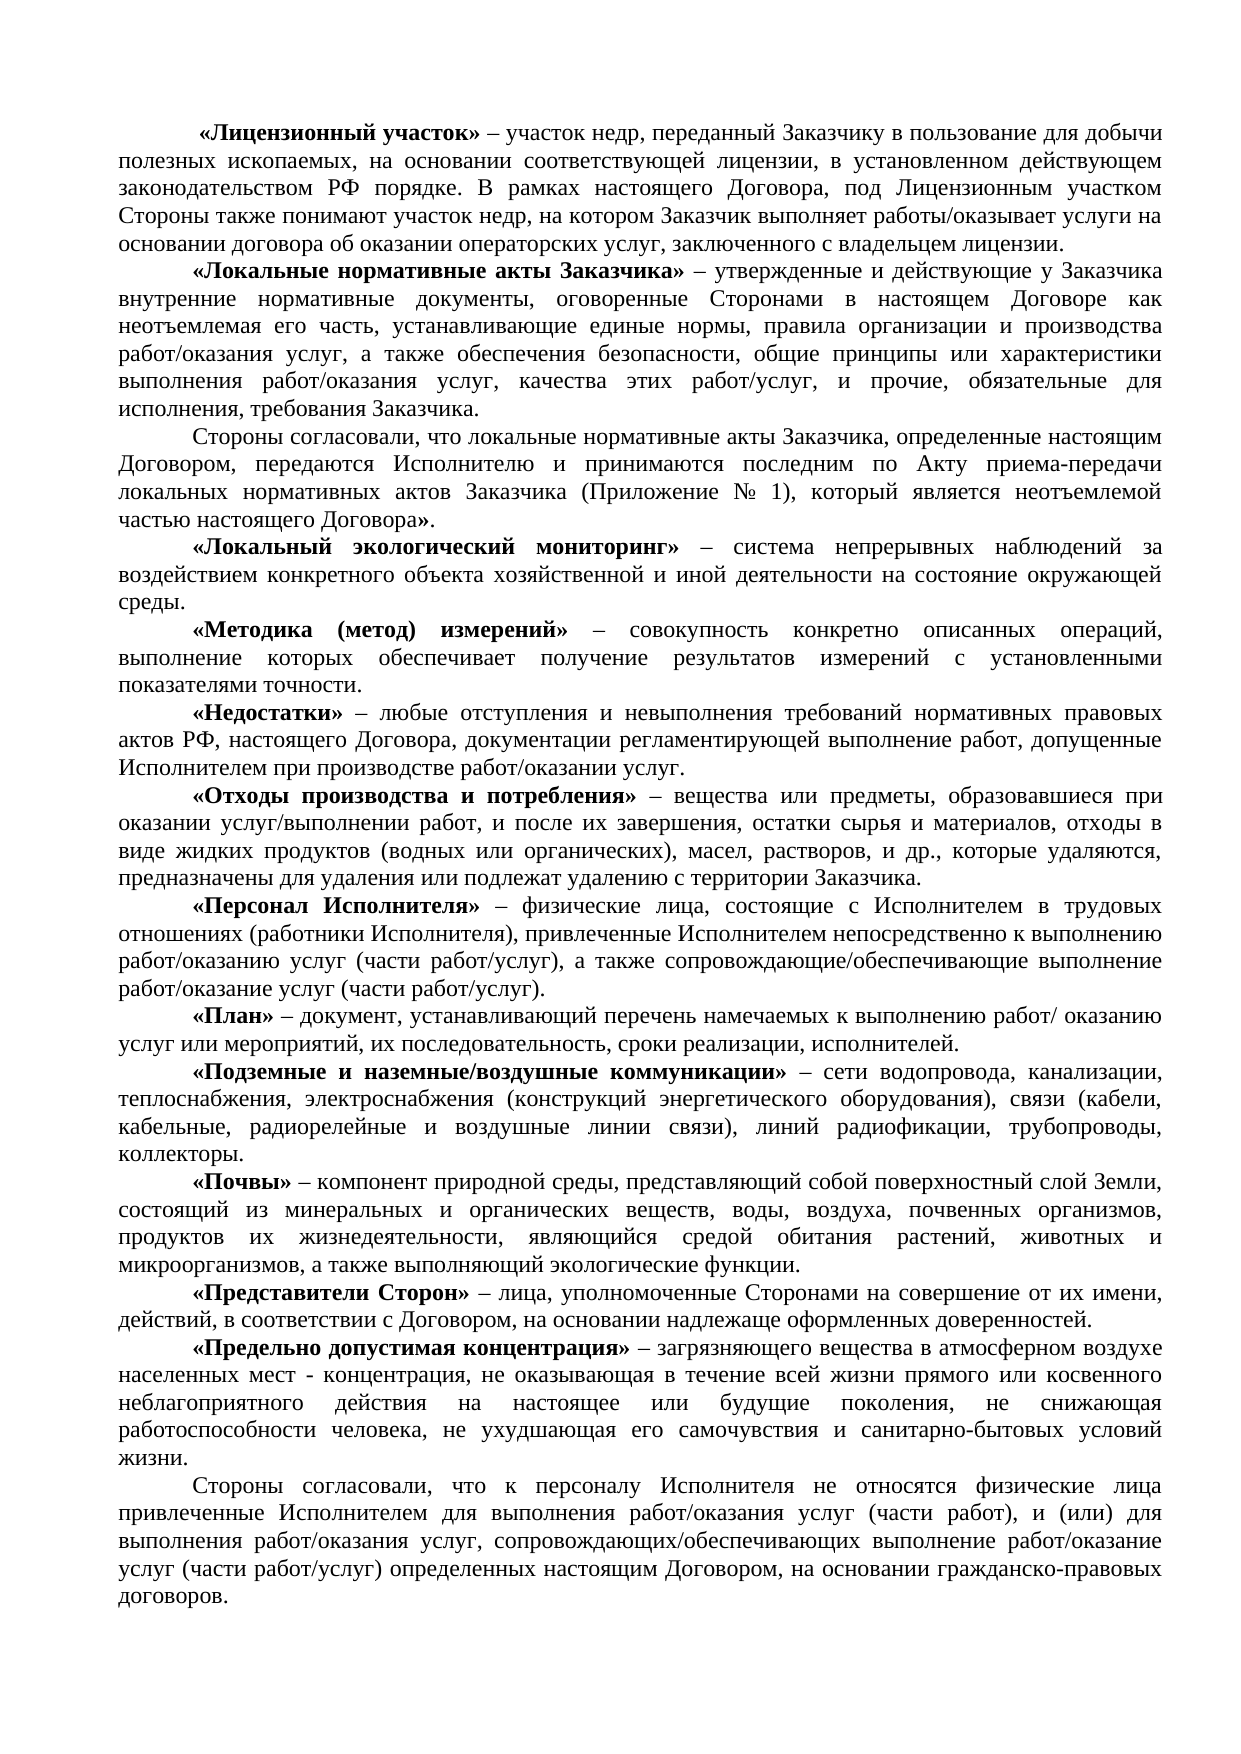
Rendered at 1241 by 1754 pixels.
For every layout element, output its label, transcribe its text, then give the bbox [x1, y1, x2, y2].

text «Предельно допустимая концентрация» – загрязняющего вещества в атмосферном воздухе населенных мест - концентрация, не оказывающая в течение всей жизни прямого или косвенного неблагоприятного действия на настоящее или будущие поколения, не снижающая работоспособности человека, не ухудшающая его самочувствия и санитарно-бытовых условий жизни. [118, 1333, 1163, 1471]
text Стороны согласовали, что локальные нормативные акты Заказчика, определенные настоящим Договором, передаются Исполнителю и принимаются последним по Акту приема-передачи локальных нормативных актов Заказчика (Приложение № 1), который является неотъемлемой частью настоящего Договора». [118, 422, 1163, 532]
text «Методика (метод) измерений» – совокупность конкретно описанных операций, выполнение которых обеспечивает получение результатов измерений с установленными показателями точности. [118, 615, 1163, 698]
text «Локальный экологический мониторинг» – система непрерывных наблюдений за воздействием конкретного объекта хозяйственной и иной деятельности на состояние окружающей среды. [118, 532, 1163, 615]
text «Подземные и наземные/воздушные коммуникации» – сети водопровода, канализации, теплоснабжения, электроснабжения (конструкций энергетического оборудования), связи (кабели, кабельные, радиорелейные и воздушные линии связи), линий радиофикации, трубопроводы, коллекторы. [118, 1057, 1163, 1167]
text Стороны согласовали, что к персоналу Исполнителя не относятся физические лица привлеченные Исполнителем для выполнения работ/оказания услуг (части работ), и (или) для выполнения работ/оказания услуг, сопровождающих/обеспечивающих выполнение работ/оказание услуг (части работ/услуг) определенных настоящим Договором, на основании гражданско-правовых договоров. [118, 1471, 1163, 1609]
text «Лицензионный участок» – участок недр, переданный Заказчику в пользование для добычи полезных ископаемых, на основании соответствующей лицензии, в установленном действующем законодательством РФ порядке. В рамках настоящего Договора, под Лицензионным участком Стороны также понимают участок недр, на котором Заказчик выполняет работы/оказывает услуги на основании договора об оказании операторских услуг, заключенного с владельцем лицензии. [118, 118, 1163, 256]
text «Представители Сторон» – лица, уполномоченные Сторонами на совершение от их имени, действий, в соответствии с Договором, на основании надлежаще оформленных доверенностей. [118, 1277, 1163, 1333]
text «Недостатки» – любые отступления и невыполнения требований нормативных правовых актов РФ, настоящего Договора, документации регламентирующей выполнение работ, допущенные Исполнителем при производстве работ/оказании услуг. [118, 698, 1163, 781]
text «Локальные нормативные акты Заказчика» – утвержденные и действующие у Заказчика внутренние нормативные документы, оговоренные Сторонами в настоящем Договоре как неотъемлемая его часть, устанавливающие единые нормы, правила организации и производства работ/оказания услуг, а также обеспечения безопасности, общие принципы или характеристики выполнения работ/оказания услуг, качества этих работ/услуг, и прочие, обязательные для исполнения, требования Заказчика. [118, 256, 1163, 422]
text «Отходы производства и потребления» – вещества или предметы, образовавшиеся при оказании услуг/выполнении работ, и после их завершения, остатки сырья и материалов, отходы в виде жидких продуктов (водных или органических), масел, растворов, и др., которые удаляются, предназначены для удаления или подлежат удалению с территории Заказчика. [118, 781, 1163, 891]
text «Почвы» – компонент природной среды, представляющий собой поверхностный слой Земли, состоящий из минеральных и органических веществ, воды, воздуха, почвенных организмов, продуктов их жизнедеятельности, являющийся средой обитания растений, животных и микроорганизмов, а также выполняющий экологические функции. [118, 1167, 1163, 1277]
text «План» – документ, устанавливающий перечень намечаемых к выполнению работ/ оказанию услуг или мероприятий, их последовательность, сроки реализации, исполнителей. [118, 1001, 1163, 1057]
text «Персонал Исполнителя» – физические лица, состоящие с Исполнителем в трудовых отношениях (работники Исполнителя), привлеченные Исполнителем непосредственно к выполнению работ/оказанию услуг (части работ/услуг), а также сопровождающие/обеспечивающие выполнение работ/оказание услуг (части работ/услуг). [118, 891, 1163, 1001]
